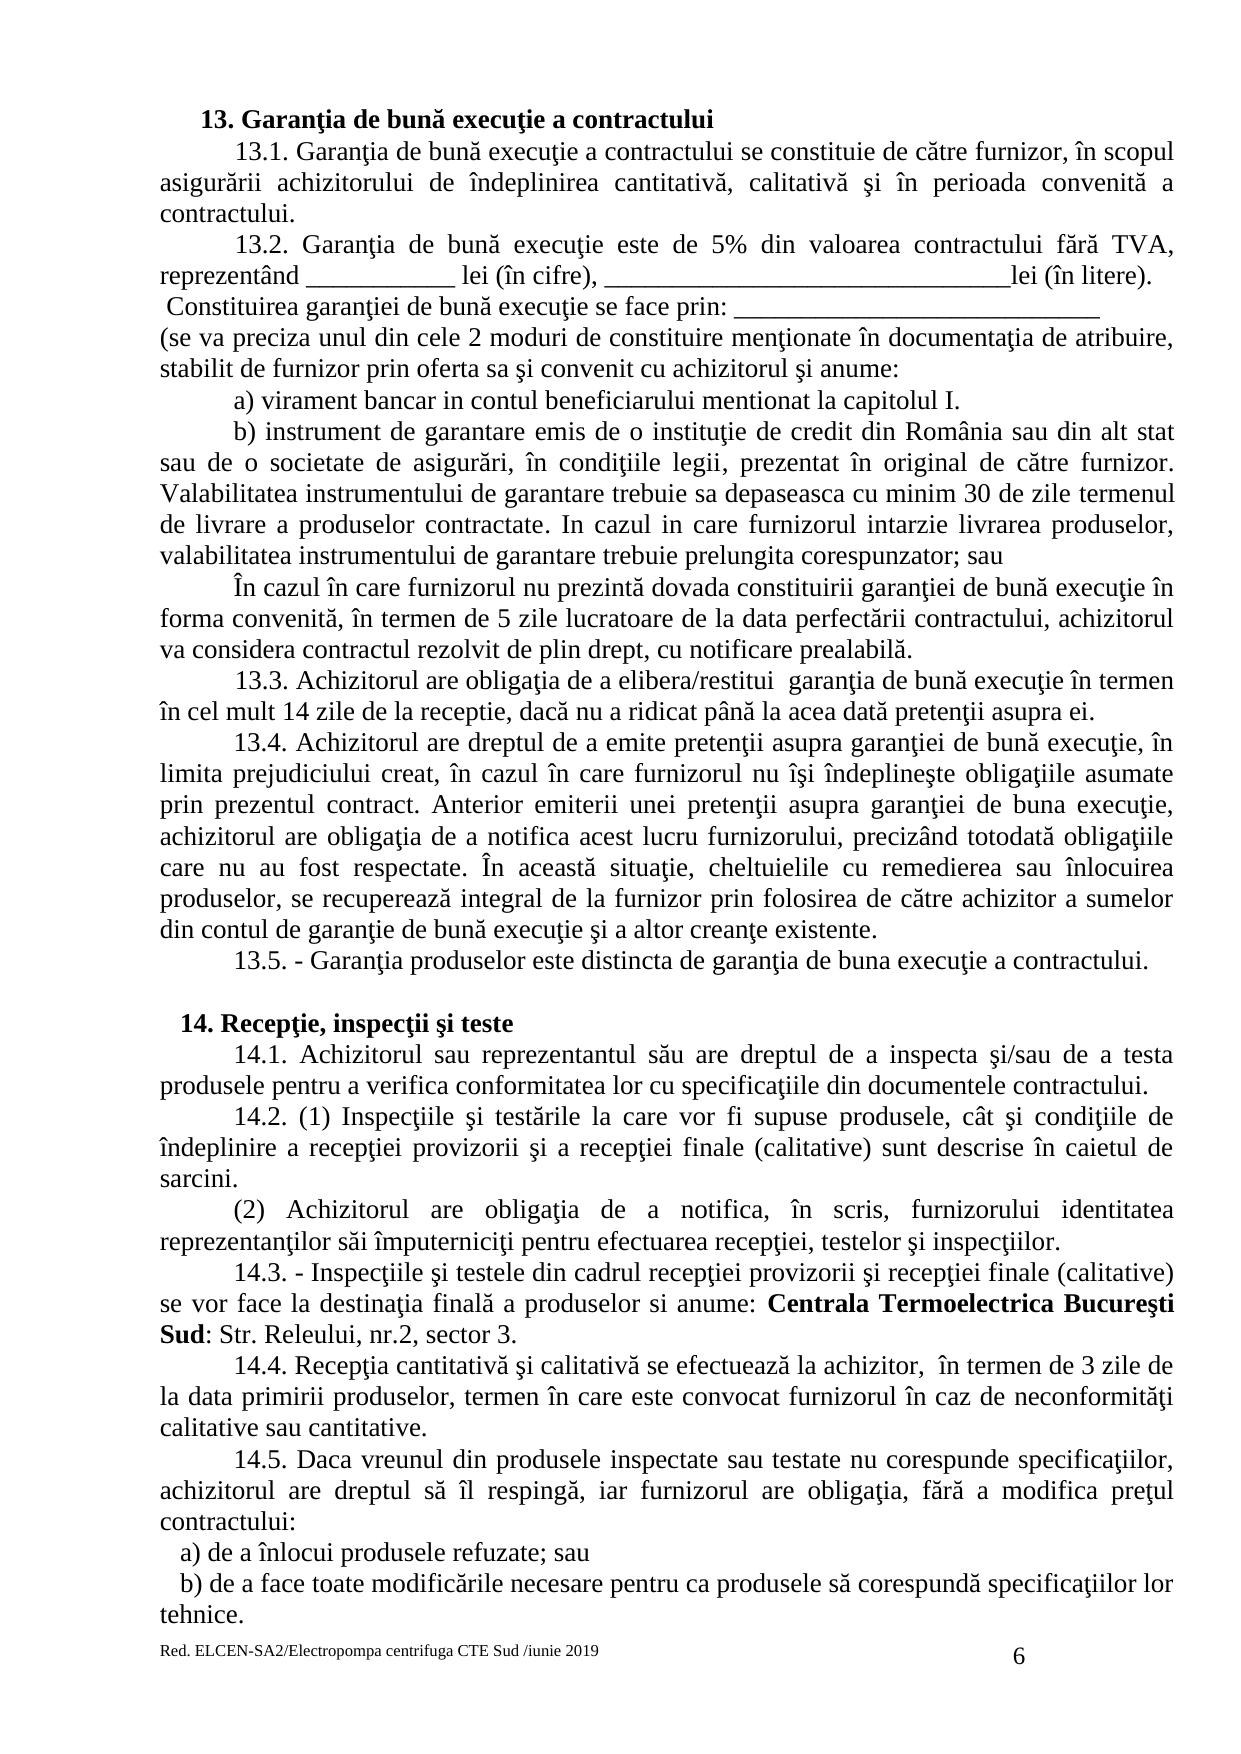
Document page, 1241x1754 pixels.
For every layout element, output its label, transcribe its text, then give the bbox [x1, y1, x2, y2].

text 13.1. Garanţia de bună execuţie a contractului se constituie de către furnizor, în scopul asigurării achizitorului de îndeplinirea cantitativă, calitativă şi în perioada convenită a contractului. [159, 134, 1175, 228]
text 13.2. Garanţia de bună execuţie este de 5% din valoarea contractului fără TVA, reprezentând ___________ lei (în cifre), ______________________________lei (în litere). [159, 228, 1175, 290]
text b) de a face toate modificările necesare pentru ca produsele să corespundă specificaţiilor lor tehnice. [159, 1567, 1175, 1629]
text 13.5. - Garanţia produselor este distincta de garanţia de buna execuţie a contractului. [159, 944, 1175, 976]
text (2) Achizitorul are obligaţia de a notifica, în scris, furnizorului identitatea reprezentanţilor săi împuterniciţi pentru efectuarea recepţiei, testelor şi inspecţiilor. [159, 1193, 1175, 1256]
text 14.4. Recepţia cantitativă şi calitativă se efectuează la achizitor, în termen de 3 zile de la data primirii produselor, termen în care este convocat furnizorul în caz de neconformităţi calitative sau cantitative. [159, 1349, 1175, 1443]
text (se va preciza unul din cele 2 moduri de constituire menţionate în documentaţia de atribuire, stabilit de furnizor prin oferta sa şi convenit cu achizitorul şi anume: [159, 321, 1175, 384]
text 14.5. Daca vreunul din produsele inspectate sau testate nu corespunde specificaţiilor, achizitorul are dreptul să îl respingă, iar furnizorul are obligaţia, fără a modifica preţul contractului: [159, 1443, 1175, 1536]
text 14. Recepţie, inspecţii şi teste [159, 1007, 1175, 1038]
text În cazul în care furnizorul nu prezintă dovada constituirii garanţiei de bună execuţie în forma convenită, în termen de 5 zile lucratoare de la data perfectării contractului, achizitorul va considera contractul rezolvit de plin drept, cu notificare prealabilă. [159, 571, 1175, 664]
text 14.3. - Inspecţiile şi testele din cadrul recepţiei provizorii şi recepţiei finale (calitative) se vor face la destinaţia finală a produselor si anume: Centrala Termoelectrica Bucureşti Sud: Str. Releului, nr.2, sector 3. [159, 1256, 1175, 1349]
text a) de a înlocui produsele refuzate; sau [159, 1536, 1175, 1567]
text a) virament bancar in contul beneficiarului mentionat la capitolul I. [159, 384, 1175, 415]
text 13. Garanţia de bună execuţie a contractului [159, 103, 1175, 134]
text Constituirea garanţiei de bună execuţie se face prin: ___________________________ [159, 290, 1175, 321]
text 13.4. Achizitorul are dreptul de a emite pretenţii asupra garanţiei de bună execuţie, în limita prejudiciului creat, în cazul în care furnizorul nu îşi îndeplineşte obligaţiile asumate prin prezentul contract. Anterior emiterii unei pretenţii asupra garanţiei de buna execuţie, achizitorul are obligaţia de a notifica acest lucru furnizorului, precizând totodată obligaţiile care nu au fost respectate. În această situaţie, cheltuielile cu remedierea sau înlocuirea produselor, se recuperează integral de la furnizor prin folosirea de către achizitor a sumelor din contul de garanţie de bună execuţie şi a altor creanţe existente. [159, 726, 1175, 944]
text 13.3. Achizitorul are obligaţia de a elibera/restitui garanţia de bună execuţie în termen în cel mult 14 zile de la receptie, dacă nu a ridicat până la acea dată pretenţii asupra ei. [159, 664, 1175, 726]
text 14.1. Achizitorul sau reprezentantul său are dreptul de a inspecta şi/sau de a testa produsele pentru a verifica conformitatea lor cu specificaţiile din documentele contractului. [159, 1038, 1175, 1100]
text 14.2. (1) Inspecţiile şi testările la care vor fi supuse produsele, cât şi condiţiile de îndeplinire a recepţiei provizorii şi a recepţiei finale (calitative) sunt descrise în caietul de sarcini. [159, 1100, 1175, 1193]
text b) instrument de garantare emis de o instituţie de credit din România sau din alt stat sau de o societate de asigurări, în condiţiile legii, prezentat în original de către furnizor. Valabilitatea instrumentului de garantare trebuie sa depaseasca cu minim 30 de zile termenul de livrare a produselor contractate. In cazul in care furnizorul intarzie livrarea produselor, valabilitatea instrumentului de garantare trebuie prelungita corespunzator; sau [159, 415, 1175, 571]
